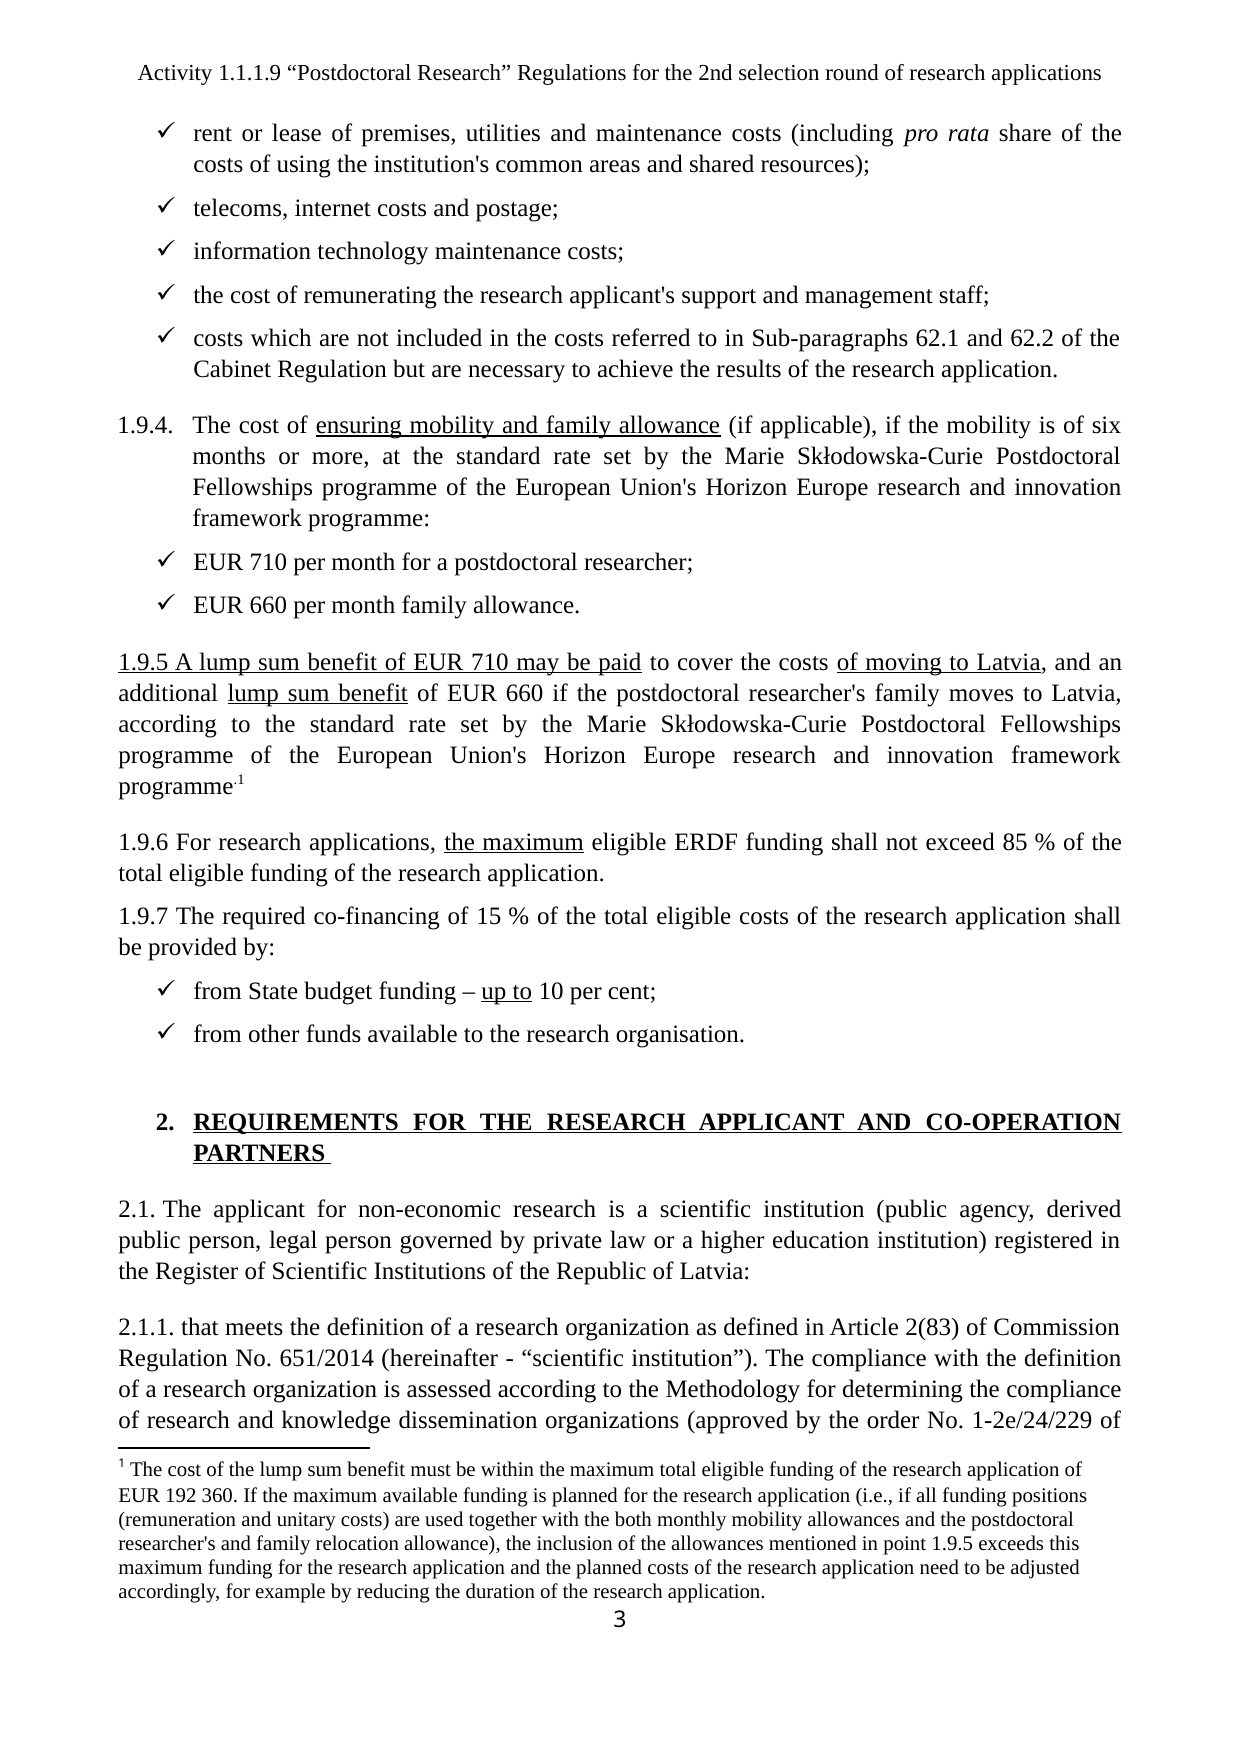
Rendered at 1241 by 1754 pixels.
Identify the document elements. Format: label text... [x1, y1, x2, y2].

list telecoms, internet costs and postage; [156, 193, 1122, 221]
list the cost of remunerating the research applicant's support and management staff; [156, 280, 1122, 308]
list rent or lease of premises, utilities and maintenance costs (including pro rata share of the costs of using the institution's common areas and shared resources); [156, 118, 1122, 178]
list 1.9.7 The required co-financing of 15 % of the total eligible costs of the research application shall be provided by: [118, 901, 1122, 961]
text 1.9.5 A lump sum benefit of EUR 710 may be paid to cover the costs of moving to Latvia, and an additional lump sum benefit of EUR 660 if the postdoctoral researcher's family moves to Latvia, according to the standard rate set by the Marie Skłodowska-Curie Postdoctoral Fellowships programme of the European Union's Horizon Europe research and innovation framework programme. [118, 647, 1122, 799]
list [118, 1312, 1122, 1434]
list information technology maintenance costs; [156, 236, 1122, 265]
list from State budget funding – up to 10 per cent; [156, 976, 1122, 1005]
list REQUIREMENTS FOR THE RESEARCH APPLICANT AND CO-OPERATION PARTNERS [156, 1107, 1122, 1166]
list from other funds available to the research organisation. [156, 1019, 1122, 1048]
list EUR 660 per month family allowance. [156, 591, 1122, 619]
list The applicant for non-economic research is a scientific institution (public agency, derived public person, legal person governed by private law or a higher education institution) registered in the Register of Scientific Institutions of the Republic of Latvia: [118, 1194, 1122, 1284]
text 1.9.6 For research applications, the maximum eligible ERDF funding shall not exceed 85 % of the total eligible funding of the research application. [118, 827, 1122, 887]
list EUR 710 per month for a postdoctoral researcher; [156, 547, 1122, 576]
list costs which are not included in the costs referred to in Sub-paragraphs 62.1 and 62.2 of the Cabinet Regulation but are necessary to achieve the results of the research application. [156, 323, 1122, 383]
list The cost of ensuring mobility and family allowance (if applicable), if the mobility is of six months or more, at the standard rate set by the Marie Skłodowska-Curie Postdoctoral Fellowships programme of the European Union's Horizon Europe research and innovation framework programme: [117, 410, 1122, 532]
